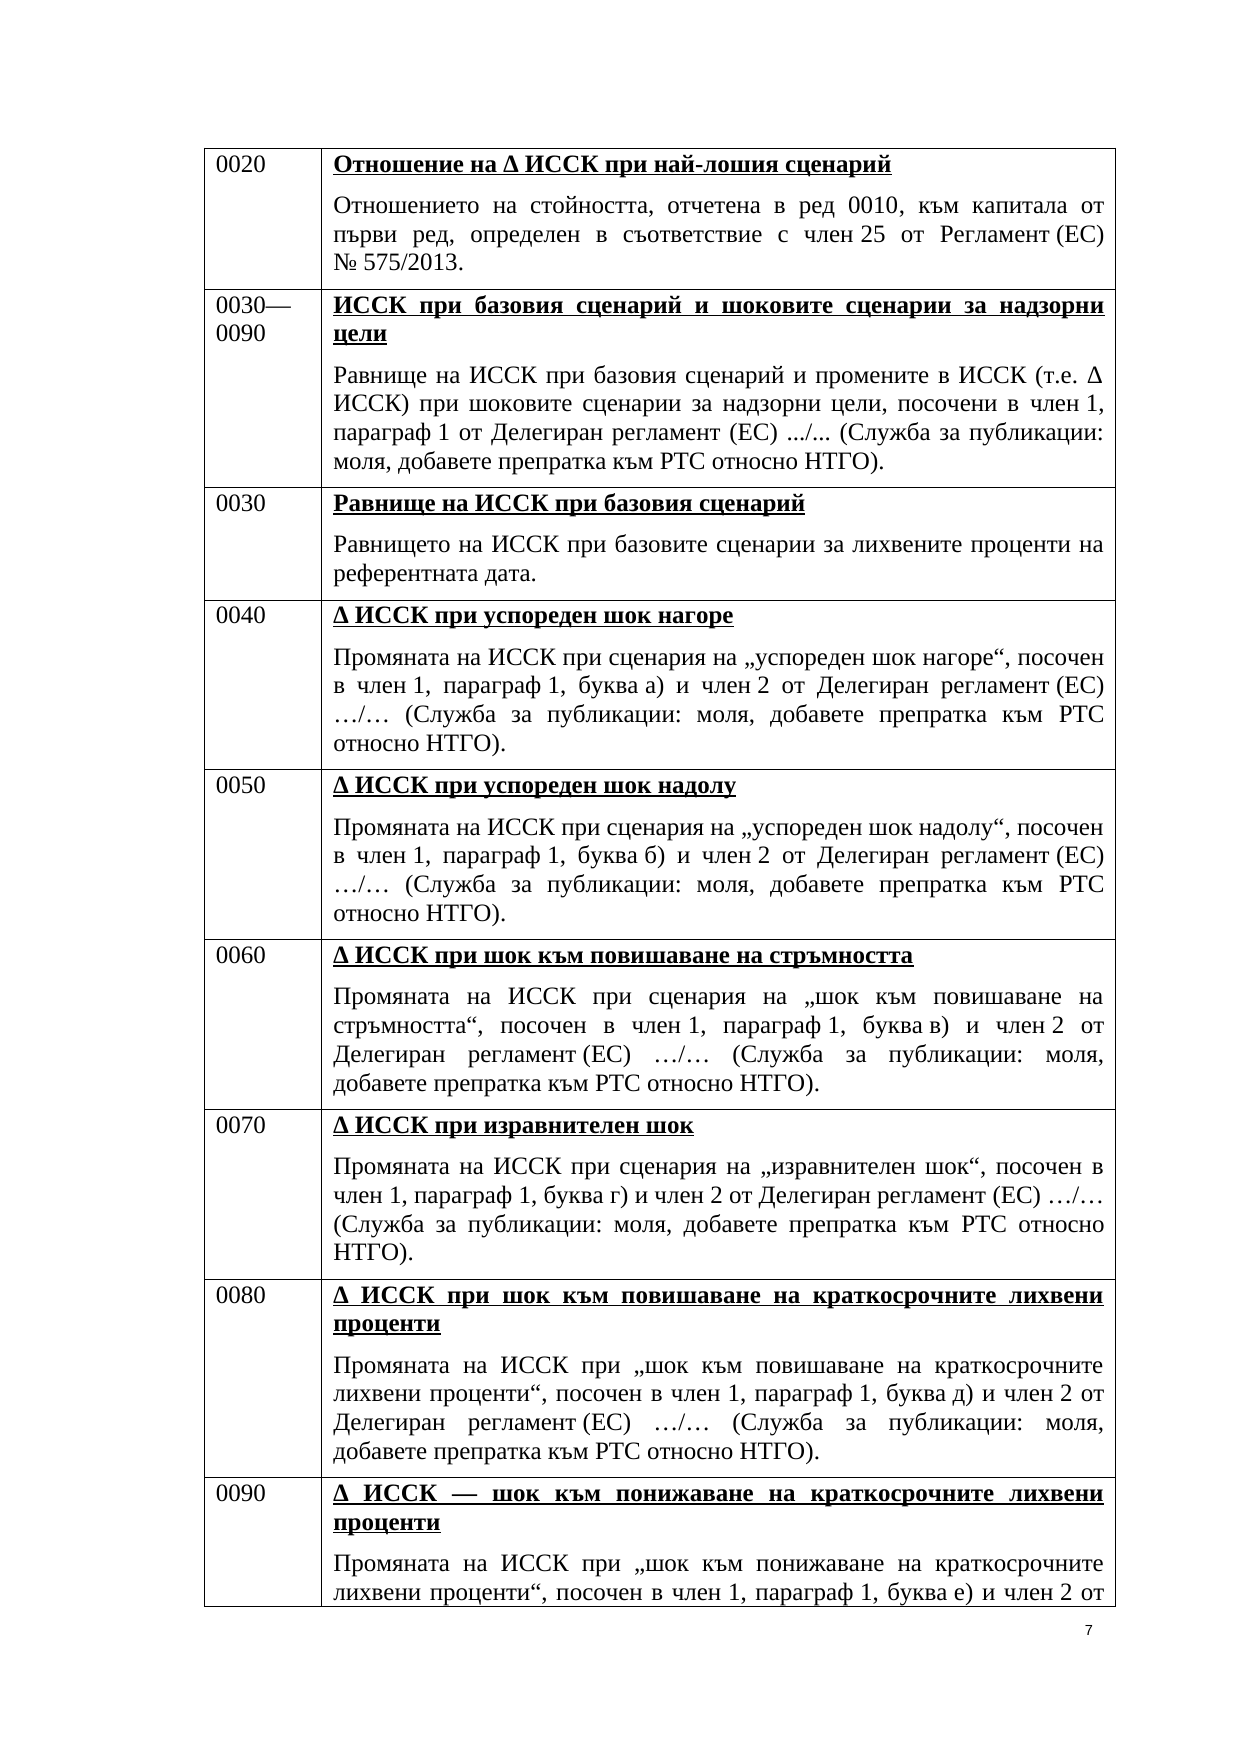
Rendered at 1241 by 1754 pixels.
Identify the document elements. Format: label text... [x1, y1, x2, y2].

table_cell 0030 [205, 488, 321, 599]
table_cell 0030—0090 [205, 290, 321, 487]
table_cell Равнище на ИССК при базовия сценарий Равнището на ИССК при базовите сценарии за лихвените проценти на референтната дата. [322, 488, 1115, 599]
table_cell ∆ ИССК при изравнителен шок Промяната на ИССК при сценария на „изравнителен шок“, посочен в член 1, параграф 1, буква г) и член 2 от Делегиран регламент (ЕС) …/… (Служба за публикации: моля, добавете препратка към РТС относно НТГО). [322, 1110, 1115, 1279]
table_cell ИССК при базовия сценарий и шоковите сценарии за надзорни цели Равнище на ИССК при базовия сценарий и промените в ИССК (т.е. Δ ИССК) при шоковите сценарии за надзорни цели, посочени в член 1, параграф 1 от Делегиран регламент (ЕС) .../... (Служба за публикации: моля, добавете препратка към РТС относно НТГО). [322, 290, 1115, 487]
table_cell Отношение на ∆ ИССК при най-лошия сценарий Отношението на стойността, отчетена в ред 0010, към капитала от първи ред, определен в съответствие с член 25 от Регламент (ЕС) № 575/2013. [322, 149, 1115, 289]
table_cell 0060 [205, 940, 321, 1109]
table_cell 0020 [205, 149, 321, 289]
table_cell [322, 1478, 1115, 1606]
table_cell ∆ ИССК при успореден шок надолу Промяната на ИССК при сценария на „успореден шок надолу“, посочен в член 1, параграф 1, буква б) и член 2 от Делегиран регламент (ЕС) …/… (Служба за публикации: моля, добавете препратка към РТС относно НТГО). [322, 770, 1115, 939]
table_cell 0040 [205, 601, 321, 769]
table_cell ∆ ИССК при шок към повишаване на краткосрочните лихвени проценти Промяната на ИССК при „шок към повишаване на краткосрочните лихвени проценти“, посочен в член 1, параграф 1, буква д) и член 2 от Делегиран регламент (ЕС) …/… (Служба за публикации: моля, добавете препратка към РТС относно НТГО). [322, 1280, 1115, 1477]
table_cell ∆ ИССК при шок към повишаване на стръмността Промяната на ИССК при сценария на „шок към повишаване на стръмността“, посочен в член 1, параграф 1, буква в) и член 2 от Делегиран регламент (ЕС) …/… (Служба за публикации: моля, добавете препратка към РТС относно НТГО). [322, 940, 1115, 1109]
table_cell 0090 [205, 1478, 321, 1606]
table_cell ∆ ИССК при успореден шок нагоре Промяната на ИССК при сценария на „успореден шок нагоре“, посочен в член 1, параграф 1, буква а) и член 2 от Делегиран регламент (ЕС) …/… (Служба за публикации: моля, добавете препратка към РТС относно НТГО). [322, 601, 1115, 769]
table_cell 0070 [205, 1110, 321, 1279]
table_cell 0050 [205, 770, 321, 939]
table_cell 0080 [205, 1280, 321, 1477]
